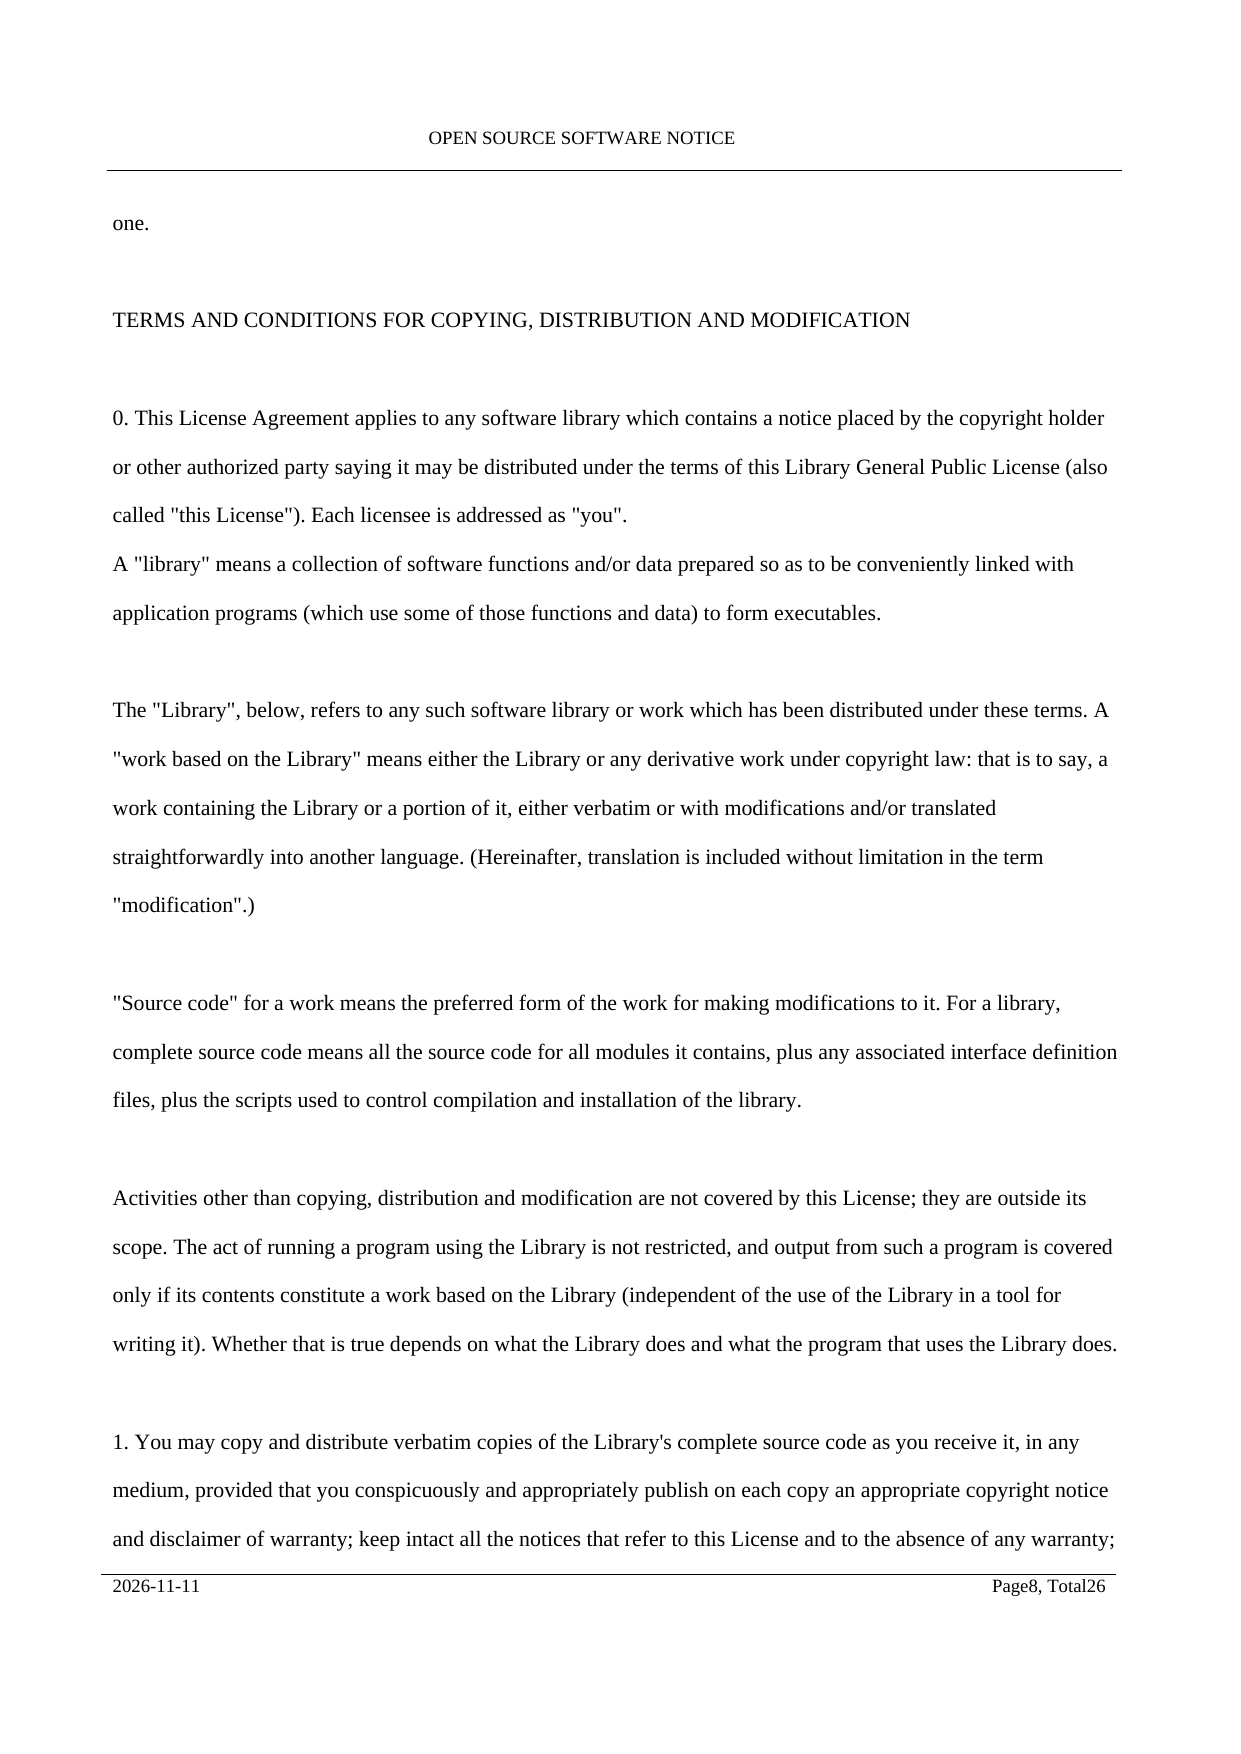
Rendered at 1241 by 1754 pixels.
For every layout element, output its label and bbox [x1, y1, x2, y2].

text [112, 206, 1128, 1555]
